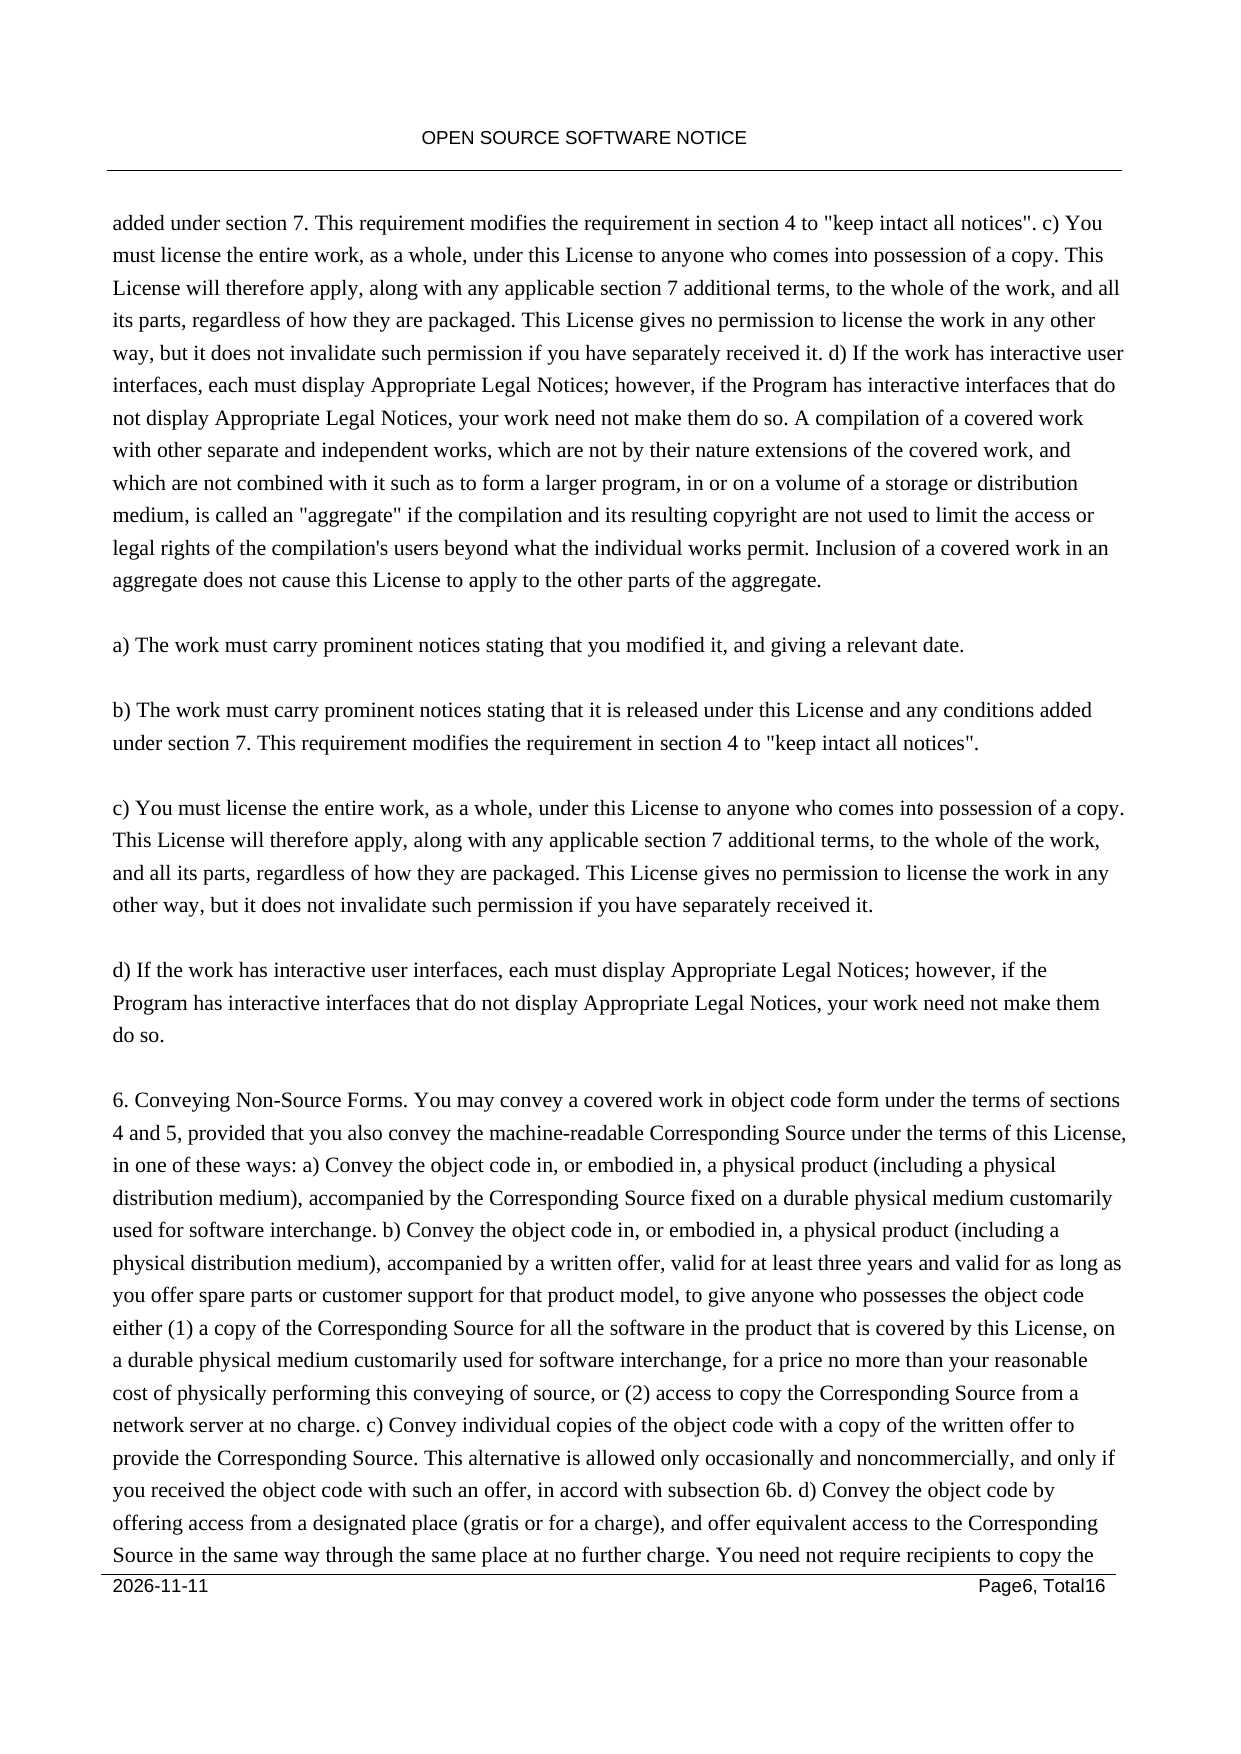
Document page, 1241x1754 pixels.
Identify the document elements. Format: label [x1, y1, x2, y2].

text [112, 206, 1128, 1571]
